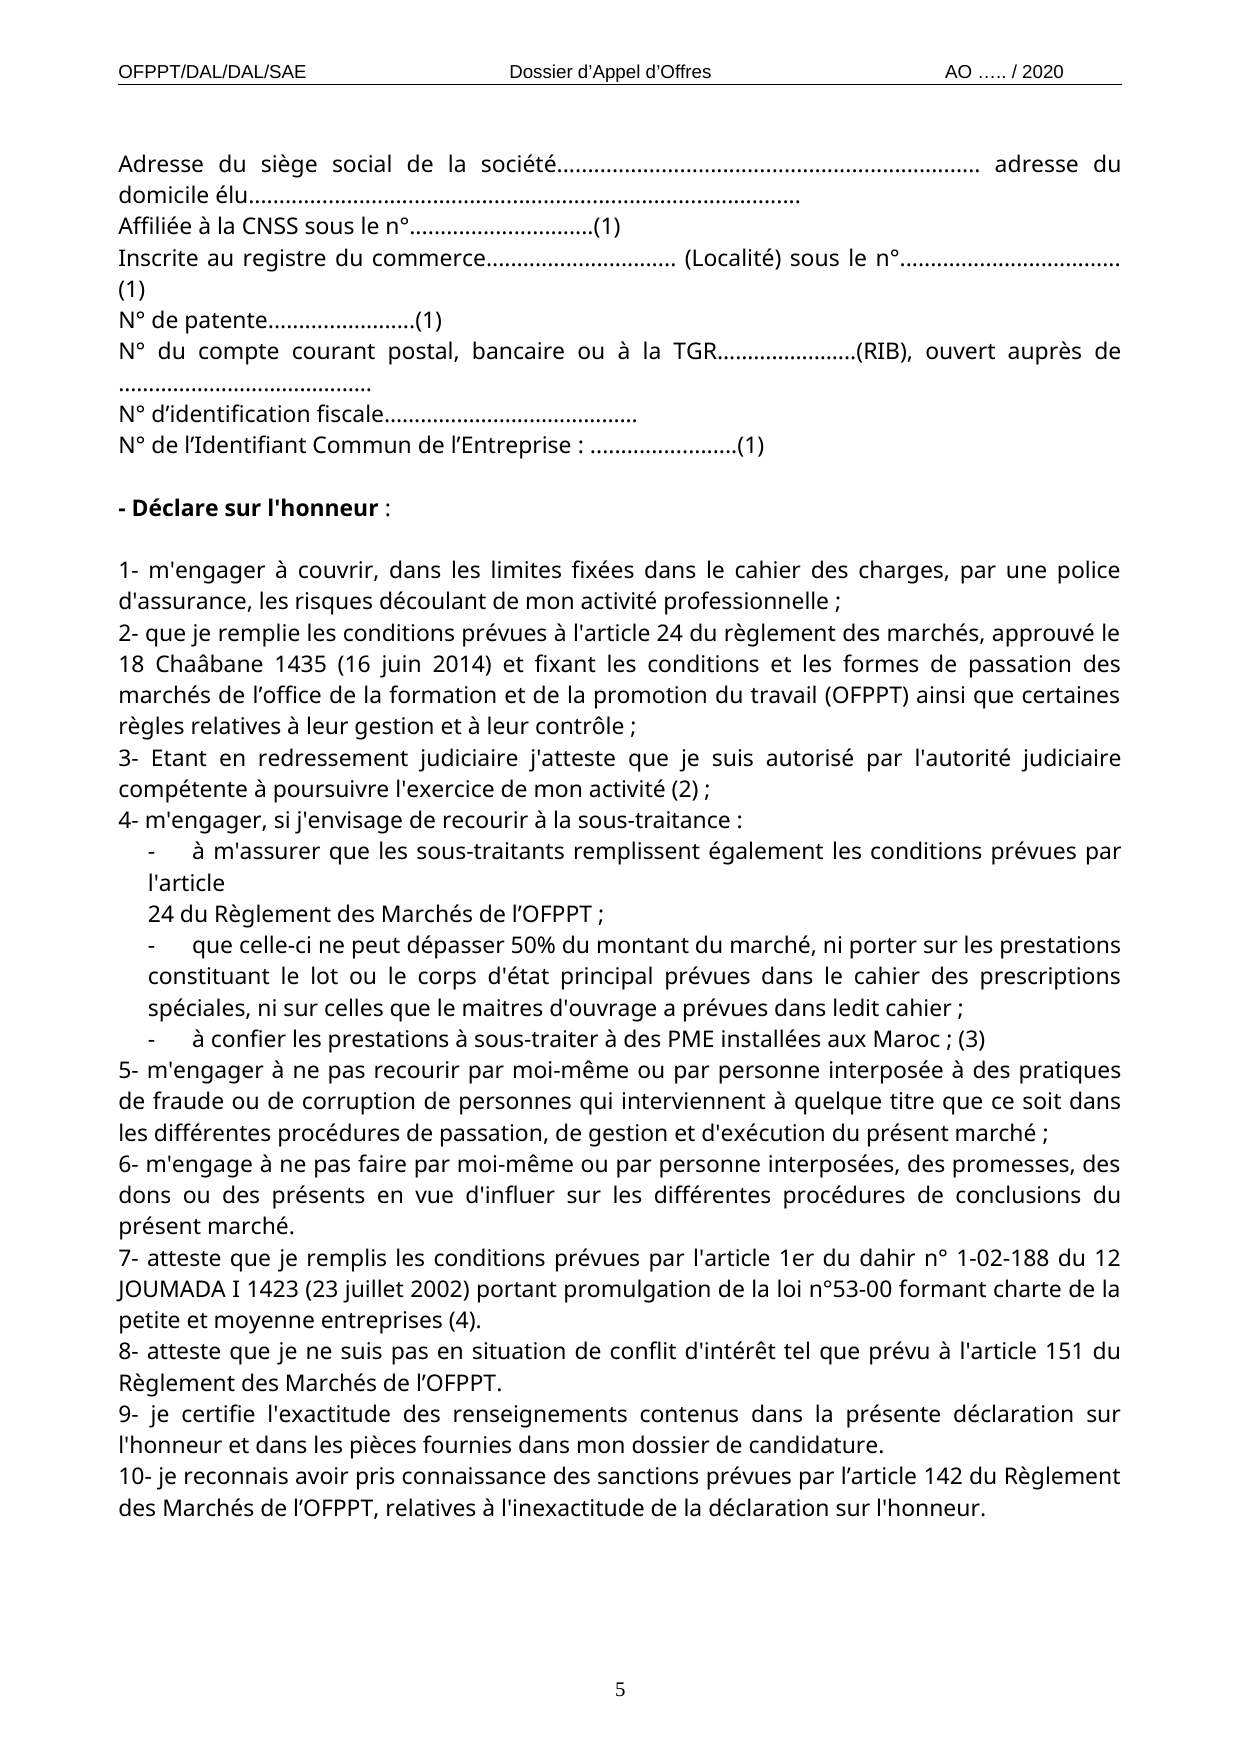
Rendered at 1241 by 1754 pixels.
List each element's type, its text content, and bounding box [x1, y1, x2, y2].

text 6- m'engage à ne pas faire par moi-même ou par personne interposées, des promesses, des dons ou des présents en vue d'influer sur les différentes procédures de conclusions du présent marché. [118, 1148, 1122, 1241]
text - à confier les prestations à sous-traiter à des PME installées aux Maroc ; (3) [148, 1023, 1122, 1054]
text N° du compte courant postal, bancaire ou à la TGR…………………..(RIB), ouvert auprès de …………………………………… [118, 335, 1122, 398]
text 5- m'engager à ne pas recourir par moi-même ou par personne interposée à des pratiques de fraude ou de corruption de personnes qui interviennent à quelque titre que ce soit dans les différentes procédures de passation, de gestion et d'exécution du présent marché ; [118, 1054, 1122, 1148]
text N° d’identification fiscale…………………………………… [118, 398, 1122, 429]
text 10- je reconnais avoir pris connaissance des sanctions prévues par l’article 142 du Règlement des Marchés de l’OFPPT, relatives à l'inexactitude de la déclaration sur l'honneur. [118, 1460, 1122, 1523]
text 9- je certifie l'exactitude des renseignements contenus dans la présente déclaration sur l'honneur et dans les pièces fournies dans mon dossier de candidature. [118, 1398, 1122, 1460]
text - Déclare sur l'honneur : [118, 491, 1122, 523]
text 1- m'engager à couvrir, dans les limites fixées dans le cahier des charges, par une police d'assurance, les risques découlant de mon activité professionnelle ; [118, 554, 1122, 616]
text Adresse du siège social de la société..................................................................... adresse du domicile élu.......................................................................................... [118, 148, 1122, 210]
text - que celle-ci ne peut dépasser 50% du montant du marché, ni porter sur les prestations constituant le lot ou le corps d'état principal prévues dans le cahier des prescriptions spéciales, ni sur celles que le maitres d'ouvrage a prévues dans ledit cahier ; [148, 929, 1122, 1023]
text 3- Etant en redressement judiciaire j'atteste que je suis autorisé par l'autorité judiciaire compétente à poursuivre l'exercice de mon activité (2) ; [118, 741, 1122, 804]
text Inscrite au registre du commerce............................... (Localité) sous le n°....................................(1) [118, 241, 1122, 304]
text N° de l’Identifiant Commun de l’Entreprise : ........................(1) [118, 429, 1122, 460]
text 8- atteste que je ne suis pas en situation de conflit d'intérêt tel que prévu à l'article 151 du Règlement des Marchés de l’OFPPT. [118, 1335, 1122, 1398]
text - à m'assurer que les sous-traitants remplissent également les conditions prévues par l'article [148, 835, 1122, 898]
text 2- que je remplie les conditions prévues à l'article 24 du règlement des marchés, approuvé le 18 Chaâbane 1435 (16 juin 2014) et fixant les conditions et les formes de passation des marchés de l’office de la formation et de la promotion du travail (OFPPT) ainsi que certaines règles relatives à leur gestion et à leur contrôle ; [118, 616, 1122, 741]
text N° de patente........................(1) [118, 304, 1122, 335]
text 4- m'engager, si j'envisage de recourir à la sous-traitance : [118, 804, 1122, 835]
text 7- atteste que je remplis les conditions prévues par l'article 1er du dahir n° 1-02-188 du 12 JOUMADA I 1423 (23 juillet 2002) portant promulgation de la loi n°53-00 formant charte de la petite et moyenne entreprises (4). [118, 1241, 1122, 1335]
text Affiliée à la CNSS sous le n°..............................(1) [118, 210, 1122, 241]
text 24 du Règlement des Marchés de l’OFPPT ; [148, 898, 1122, 929]
